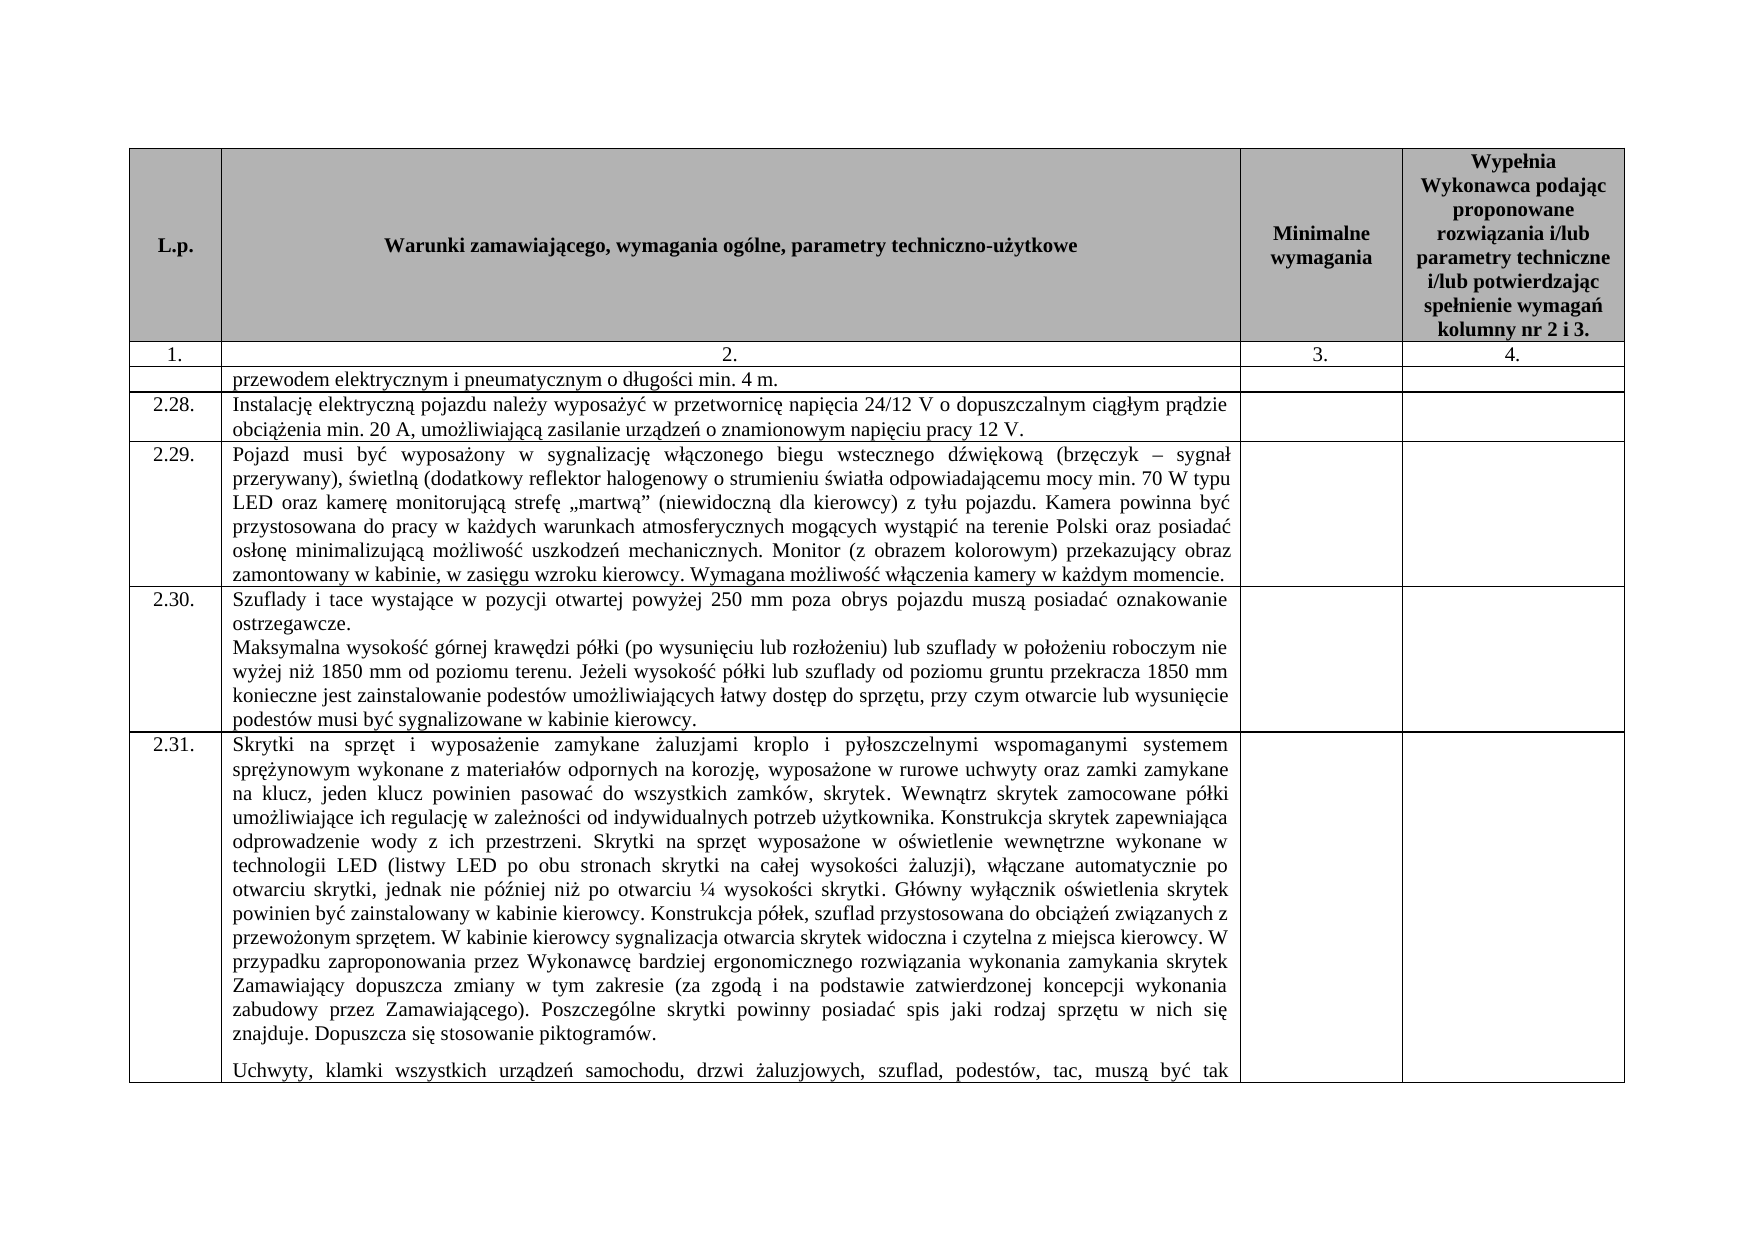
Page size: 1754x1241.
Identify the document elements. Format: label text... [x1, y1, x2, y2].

table_cell [1403, 367, 1624, 391]
table_cell [1241, 393, 1402, 441]
table_cell [1403, 342, 1624, 366]
table_cell [1403, 733, 1624, 1082]
table_cell [130, 587, 221, 731]
table_cell [130, 442, 221, 586]
table_cell Instalację elektryczną pojazdu należy wyposażyć w przetwornicę napięcia 24/12 V o dopuszczalnym ciągłym prądzie obciążenia min. , umożliwiającą zasilanie urządzeń o znamionowym napięciu pracy 12 V. [222, 393, 1240, 441]
table_cell [1241, 342, 1402, 366]
table_header Warunki zamawiającego, wymagania ogólne, parametry techniczno-użytkowe [222, 149, 1240, 341]
table_header L.p. [130, 149, 221, 341]
table_cell [1241, 587, 1402, 731]
table_cell [130, 367, 221, 391]
table_cell [222, 342, 1240, 366]
table_cell [1241, 442, 1402, 586]
table_header Minimalne wymagania [1241, 149, 1402, 341]
table_header Wypełnia Wykonawca podając proponowane rozwiązania i/lub parametry techniczne i/lub potwierdzając spełnienie wymagań kolumny nr 2 i 3. [1403, 149, 1624, 341]
table_cell [1403, 587, 1624, 731]
table_cell [1403, 393, 1624, 441]
table_cell [1403, 442, 1624, 586]
table_cell Szuflady i tace wystające w pozycji otwartej powyżej poza obrys pojazdu muszą posiadać oznakowanie ostrzegawcze. Maksymalna wysokość górnej krawędzi półki (po wysunięciu lub rozłożeniu) lub szuflady w położeniu roboczym nie wyżej niż 1850 mm od poziomu terenu. Jeżeli wysokość półki lub szuflady od poziomu gruntu przekracza 1850 mm konieczne jest zainstalowanie podestów umożliwiających łatwy dostęp do sprzętu, przy czym otwarcie lub wysunięcie podestów musi być sygnalizowane w kabinie kierowcy. [222, 587, 1240, 731]
table_cell [130, 342, 221, 366]
table_cell Pojazd musi być wyposażony w sygnalizację włączonego biegu wstecznego dźwiękową (brzęczyk – sygnał przerywany), świetlną (dodatkowy reflektor halogenowy o strumieniu światła odpowiadającemu mocy min. 70 W typu LED oraz kamerę monitorującą strefę „martwą” (niewidoczną dla kierowcy) z tyłu pojazdu. Kamera powinna być przystosowana do pracy w każdych warunkach atmosferycznych mogących wystąpić na terenie Polski oraz posiadać osłonę minimalizującą możliwość uszkodzeń mechanicznych. Monitor (z obrazem kolorowym) przekazujący obraz zamontowany w kabinie, w zasięgu wzroku kierowcy. Wymagana możliwość włączenia kamery w każdym momencie. [222, 442, 1240, 586]
table_cell [130, 733, 221, 1082]
table_cell [1241, 367, 1402, 391]
table_cell [130, 393, 221, 441]
table_cell [1241, 733, 1402, 1082]
